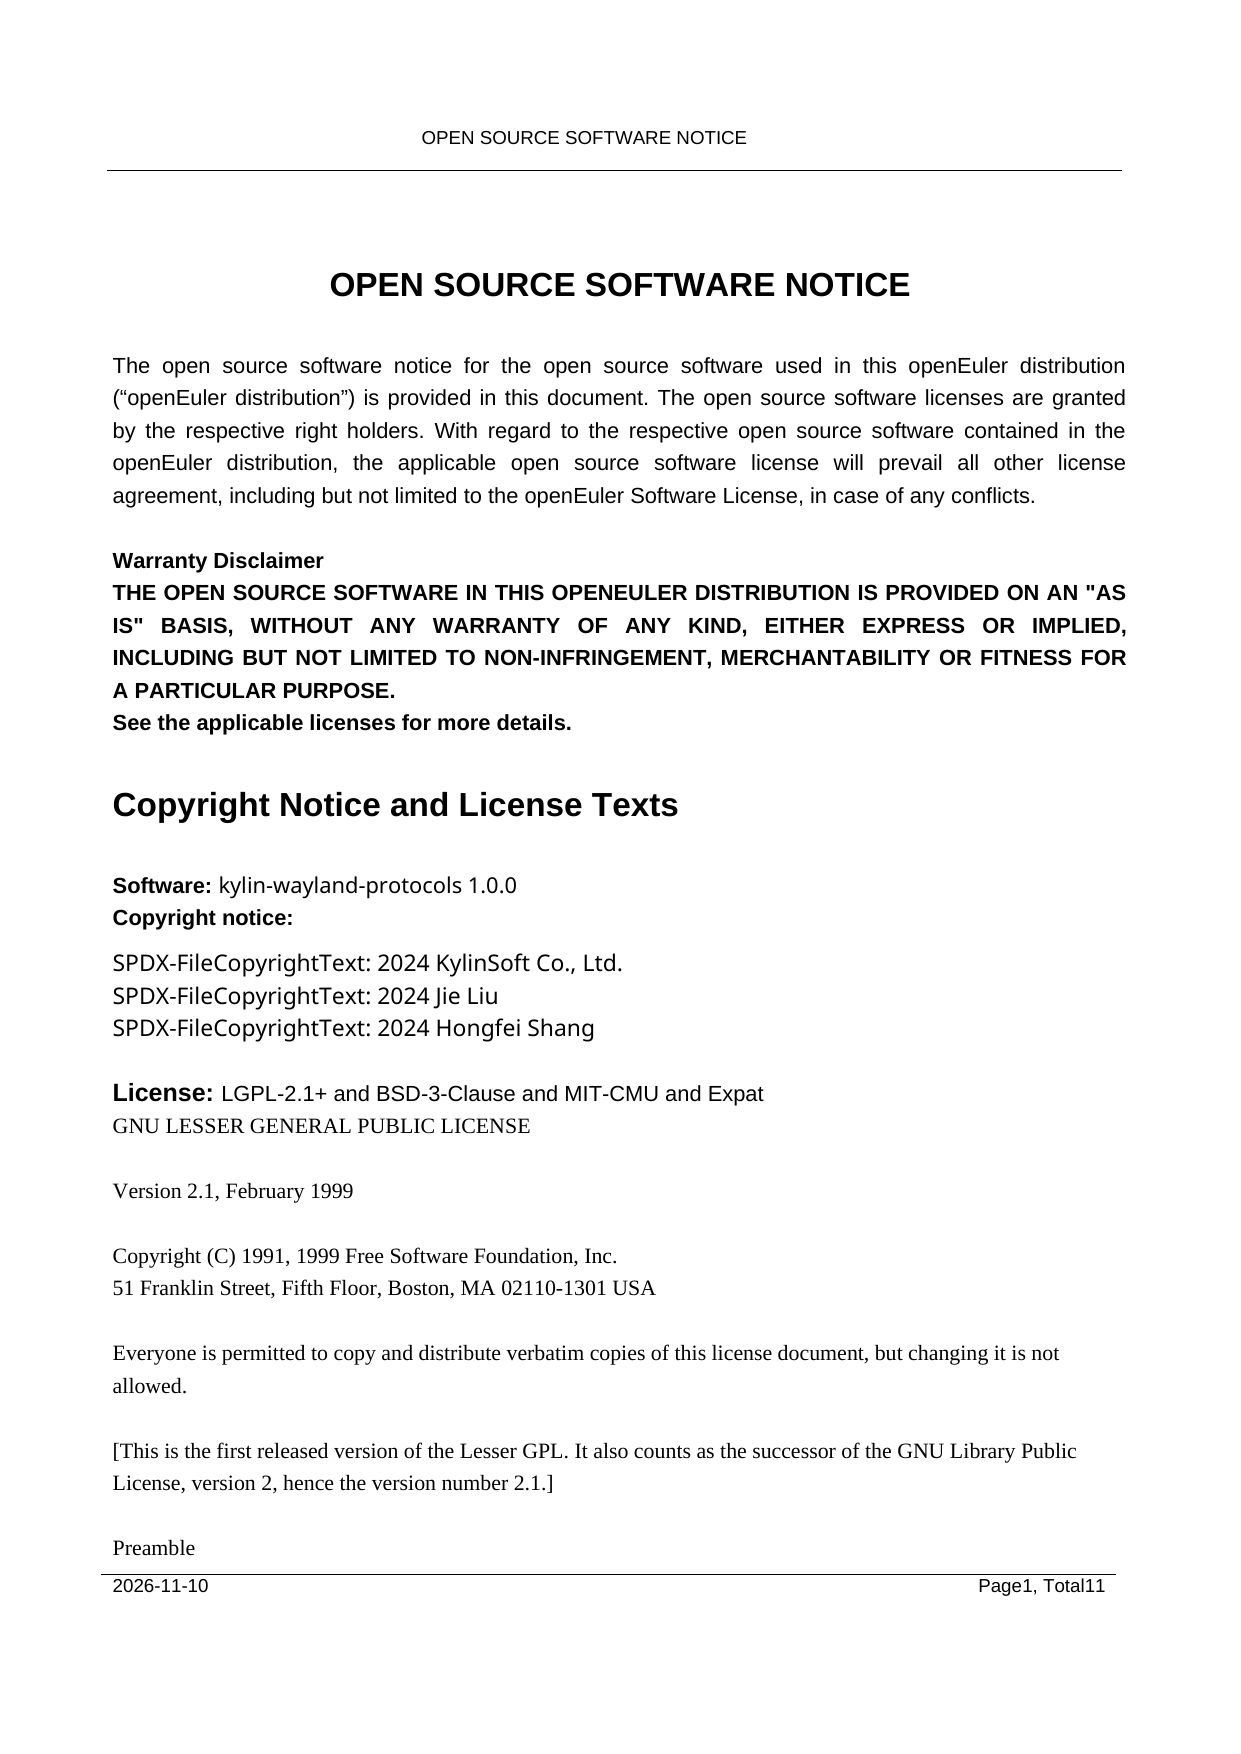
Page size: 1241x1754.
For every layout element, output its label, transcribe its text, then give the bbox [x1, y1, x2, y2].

text SPDX-FileCopyrightText: 2024 KylinSoft Co., Ltd. SPDX-FileCopyrightText: 2024 Jie Liu SPDX-FileCopyrightText: 2024 Hongfei Shang [112, 947, 1128, 1077]
title Software: kylin-wayland-protocols 1.0.0 [112, 869, 1128, 901]
text Everyone is permitted to copy and distribute verbatim copies of this license document, but changing it is not allowed. [112, 1337, 1128, 1402]
text Preamble [112, 1532, 1128, 1564]
text [This is the first released version of the Lesser GPL. It also counts as the successor of the GNU Library Public License, version 2, hence the version number 2.1.] [112, 1434, 1128, 1499]
text THE OPEN SOURCE SOFTWARE IN THIS OPENEULER DISTRIBUTION IS PROVIDED ON AN "AS IS" BASIS, WITHOUT ANY WARRANTY OF ANY KIND, EITHER EXPRESS OR IMPLIED, INCLUDING BUT NOT LIMITED TO NON-INFRINGEMENT, MERCHANTABILITY OR FITNESS FOR A PARTICULAR PURPOSE. See the applicable licenses for more details. [112, 576, 1128, 739]
text Copyright notice: [112, 901, 1128, 934]
text OPEN SOURCE SOFTWARE NOTICE [112, 251, 1128, 316]
text Version 2.1, February 1999 [112, 1174, 1128, 1207]
text Copyright Notice and License Texts [112, 771, 1128, 836]
text 51 Franklin Street, Fifth Floor, Boston, MA 02110-1301 USA [112, 1272, 1128, 1304]
text The open source software notice for the open source software used in this openEuler distribution (“openEuler distribution”) is provided in this document. The open source software licenses are granted by the respective right holders. With regard to the respective open source software contained in the openEuler distribution, the applicable open source software license will prevail all other license agreement, including but not limited to the openEuler Software License, in case of any conflicts. [112, 349, 1128, 511]
text Copyright (C) 1991, 1999 Free Software Foundation, Inc. [112, 1239, 1128, 1272]
text Warranty Disclaimer [112, 544, 1128, 576]
text License: LGPL-2.1+ and BSD-3-Clause and MIT-CMU and Expat GNU LESSER GENERAL PUBLIC LICENSE [112, 1077, 1128, 1142]
